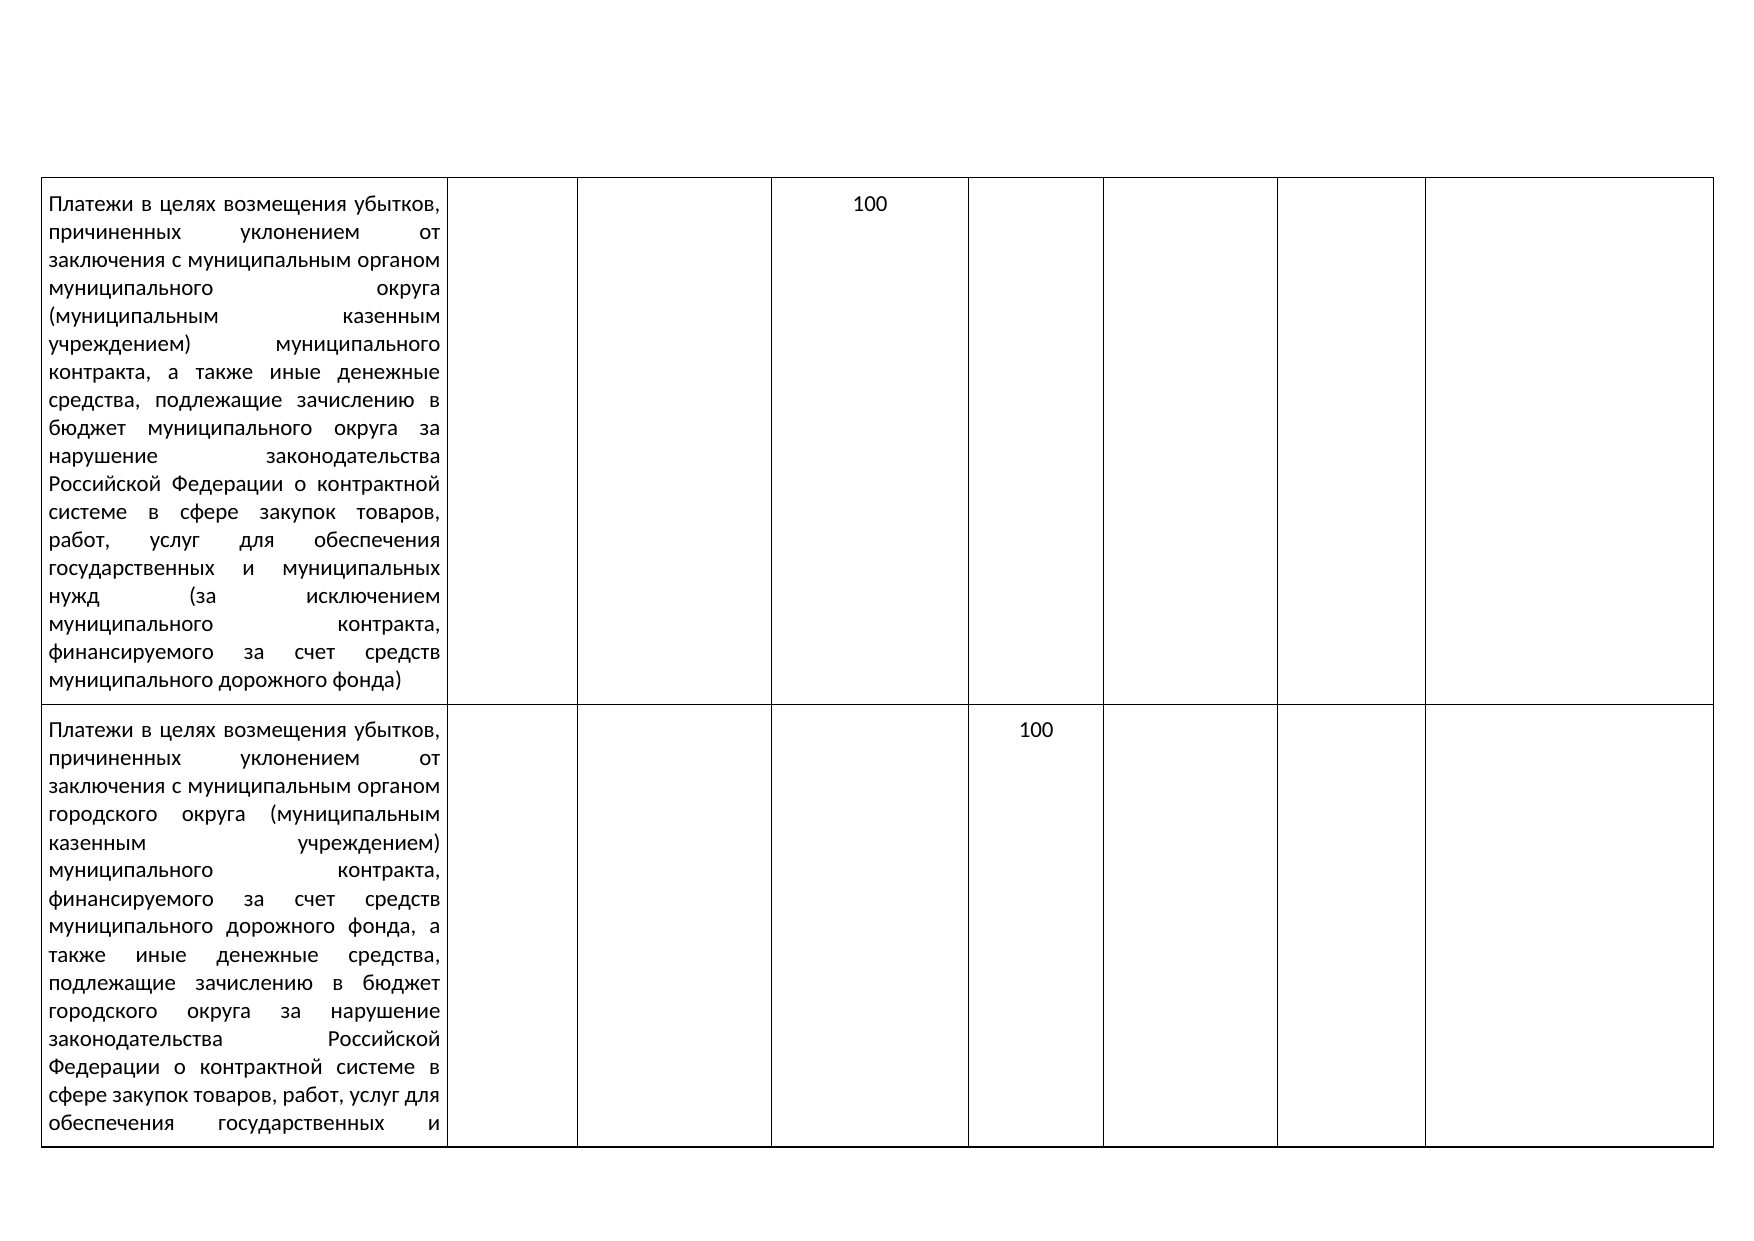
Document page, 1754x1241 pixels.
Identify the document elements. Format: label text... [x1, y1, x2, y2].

table_cell [448, 178, 577, 704]
table_cell 100 [772, 178, 968, 704]
table_cell [578, 178, 771, 704]
table_cell Платежи в целях возмещения убытков, причиненных уклонением от заключения с муниципальным органом муниципального округа (муниципальным казенным учреждением) муниципального контракта, а также иные денежные средства, подлежащие зачислению в бюджет муниципального округа за нарушение законодательства Российской Федерации о контрактной системе в сфере закупок товаров, работ, услуг для обеспечения государственных и муниципальных нужд (за исключением муниципального контракта, финансируемого за счет средств муниципального дорожного фонда) [42, 178, 447, 704]
table_cell [1426, 178, 1713, 704]
table_cell [969, 178, 1103, 704]
table_cell [1426, 705, 1713, 1146]
table_cell [1278, 178, 1425, 704]
table_cell [448, 705, 577, 1146]
table_cell [772, 705, 968, 1146]
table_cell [42, 705, 447, 1146]
table_cell [1278, 705, 1425, 1146]
table_cell [1104, 178, 1277, 704]
table_cell [1104, 705, 1277, 1146]
table_cell 100 [969, 705, 1103, 1146]
table_cell [578, 705, 771, 1146]
